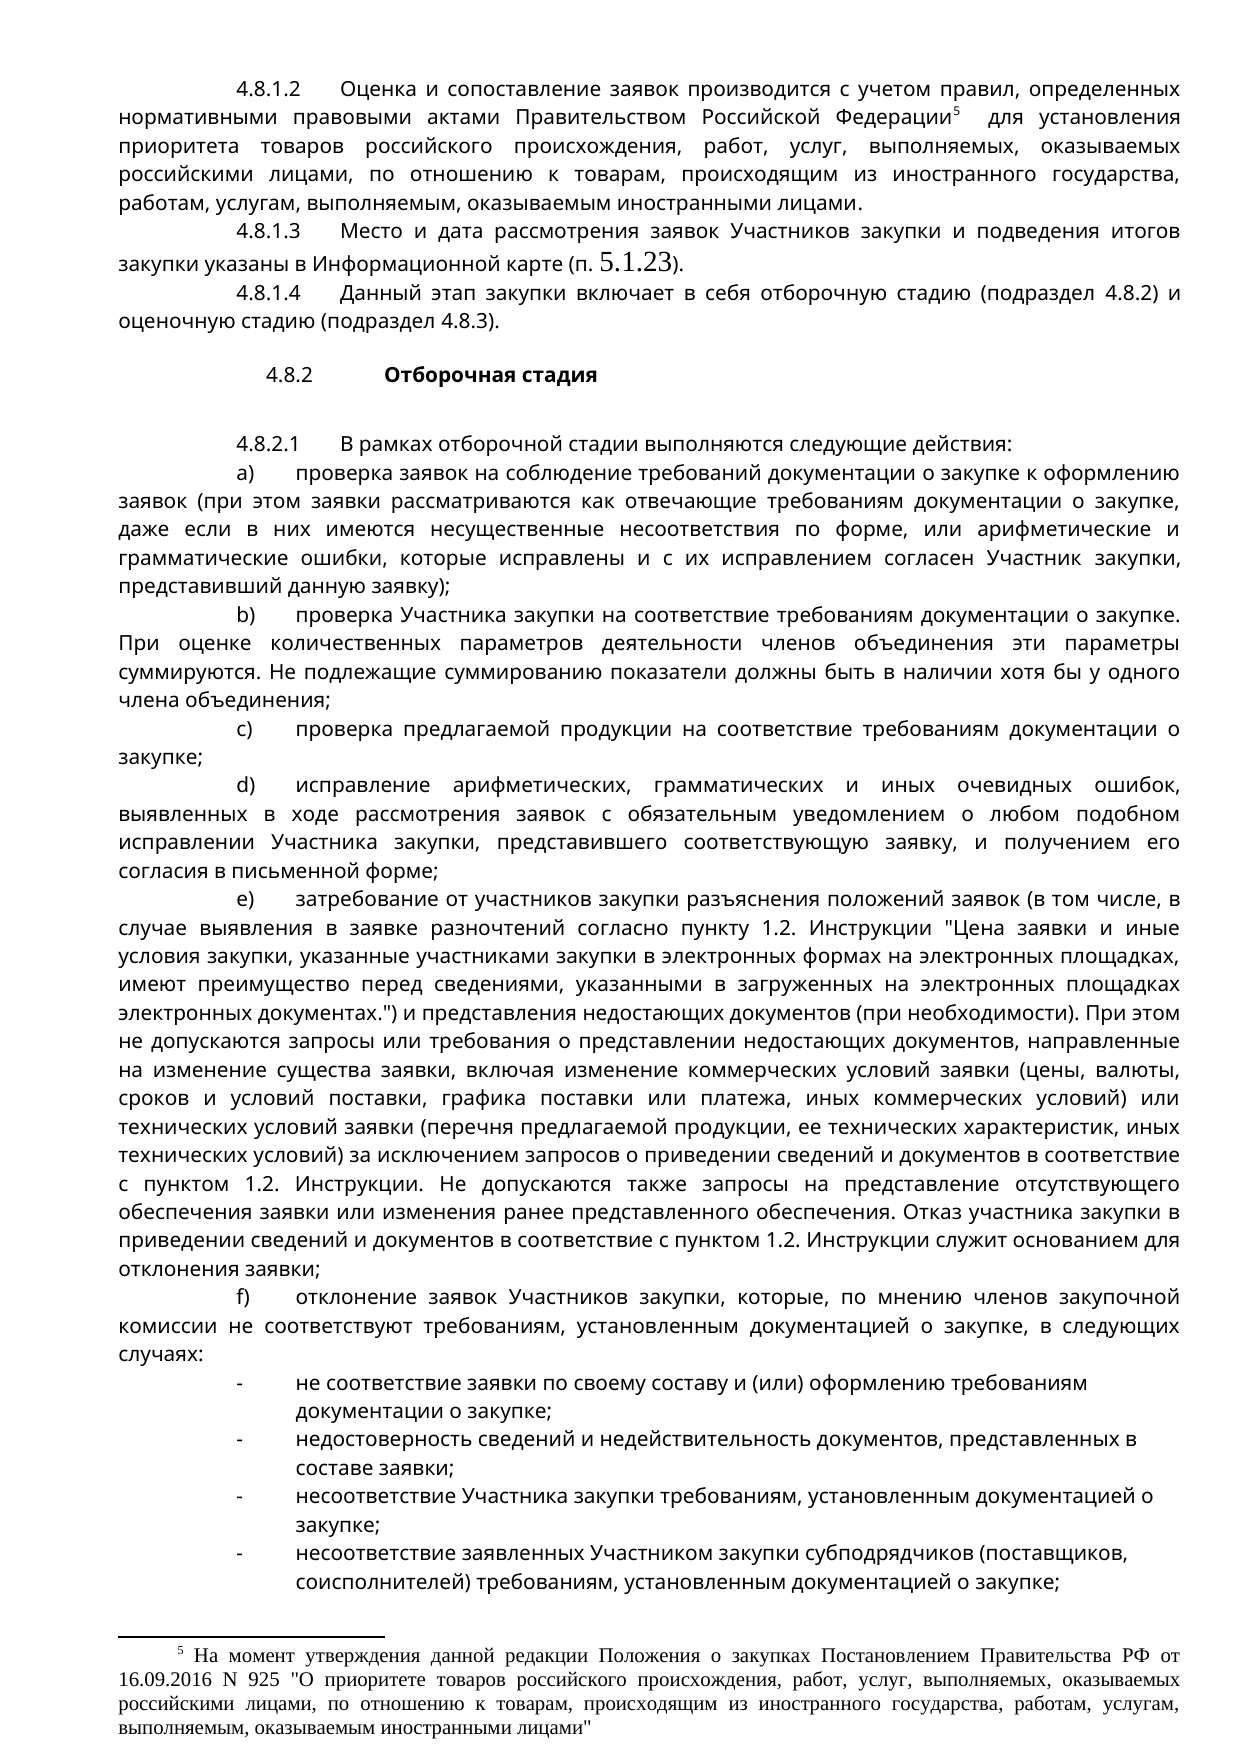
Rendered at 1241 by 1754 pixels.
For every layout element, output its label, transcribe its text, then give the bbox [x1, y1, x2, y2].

list затребование от участников закупки разъяснения положений заявок (в том числе, в случае выявления в заявке разночтений согласно пункту 1.2. Инструкции "Цена заявки и иные условия закупки, указанные участниками закупки в электронных формах на электронных площадках, имеют преимущество перед сведениями, указанными в загруженных на электронных площадках электронных документах.") и представления недостающих документов (при необходимости). При этом не допускаются запросы или требования о представлении недостающих документов, направленные на изменение существа заявки, включая изменение коммерческих условий заявки (цены, валюты, сроков и условий поставки, графика поставки или платежа, иных коммерческих условий) или технических условий заявки (перечня предлагаемой продукции, ее технических характеристик, иных технических условий) за исключением запросов о приведении сведений и документов в соответствие с пунктом 1.2. Инструкции. Не допускаются также запросы на представление отсутствующего обеспечения заявки или изменения ранее представленного обеспечения. Отказ участника закупки в приведении сведений и документов в соответствие с пунктом 1.2. Инструкции служит основанием для отклонения заявки; [118, 884, 1181, 1282]
list проверка предлагаемой продукции на соответствие требованиям документации о закупке; [118, 714, 1181, 771]
list В рамках отборочной стадии выполняются следующие действия: [118, 429, 1181, 458]
list исправление арифметических, грамматических и иных очевидных ошибок, выявленных в ходе рассмотрения заявок с обязательным уведомлением о любом подобном исправлении Участника закупки, представившего соответствующую заявку, и получением его согласия в письменной форме; [118, 771, 1181, 884]
list Данный этап закупки включает в себя отборочную стадию (подраздел 4.8.2) и оценочную стадию (подраздел 4.8.3). [118, 278, 1181, 335]
list Место и дата рассмотрения заявок Участников закупки и подведения итогов закупки указаны в Информационной карте (п. 5.1.23). [118, 216, 1181, 278]
list Отборочная стадия [266, 360, 1181, 388]
list недостоверность сведений и недействительность документов, представленных в составе заявки; [236, 1424, 1181, 1481]
list проверка заявок на соблюдение требований документации о закупке к оформлению заявок (при этом заявки рассматриваются как отвечающие требованиям документации о закупке, даже если в них имеются несущественные несоответствия по форме, или арифметические и грамматические ошибки, которые исправлены и с их исправлением согласен Участник закупки, представивший данную заявку); [118, 458, 1181, 600]
list несоответствие заявленных Участником закупки субподрядчиков (поставщиков, соисполнителей) требованиям, установленным документацией о закупке; [236, 1538, 1181, 1595]
list Оценка и сопоставление заявок производится с учетом правил, определенных нормативными правовыми актами Правительством Российской Федерации для установления приоритета товаров российского происхождения, работ, услуг, выполняемых, оказываемых российскими лицами, по отношению к товарам, происходящим из иностранного государства, работам, услугам, выполняемым, оказываемым иностранными лицами. [118, 74, 1181, 216]
list проверка Участника закупки на соответствие требованиям документации о закупке. При оценке количественных параметров деятельности членов объединения эти параметры суммируются. Не подлежащие суммированию показатели должны быть в наличии хотя бы у одного члена объединения; [118, 600, 1181, 714]
list не соответствие заявки по своему составу и (или) оформлению требованиям документации о закупке; [236, 1368, 1181, 1424]
list отклонение заявок Участников закупки, которые, по мнению членов закупочной комиссии не соответствуют требованиям, установленным документацией о закупке, в следующих случаях: [118, 1282, 1181, 1368]
list несоответствие Участника закупки требованиям, установленным документацией о закупке; [236, 1481, 1181, 1538]
